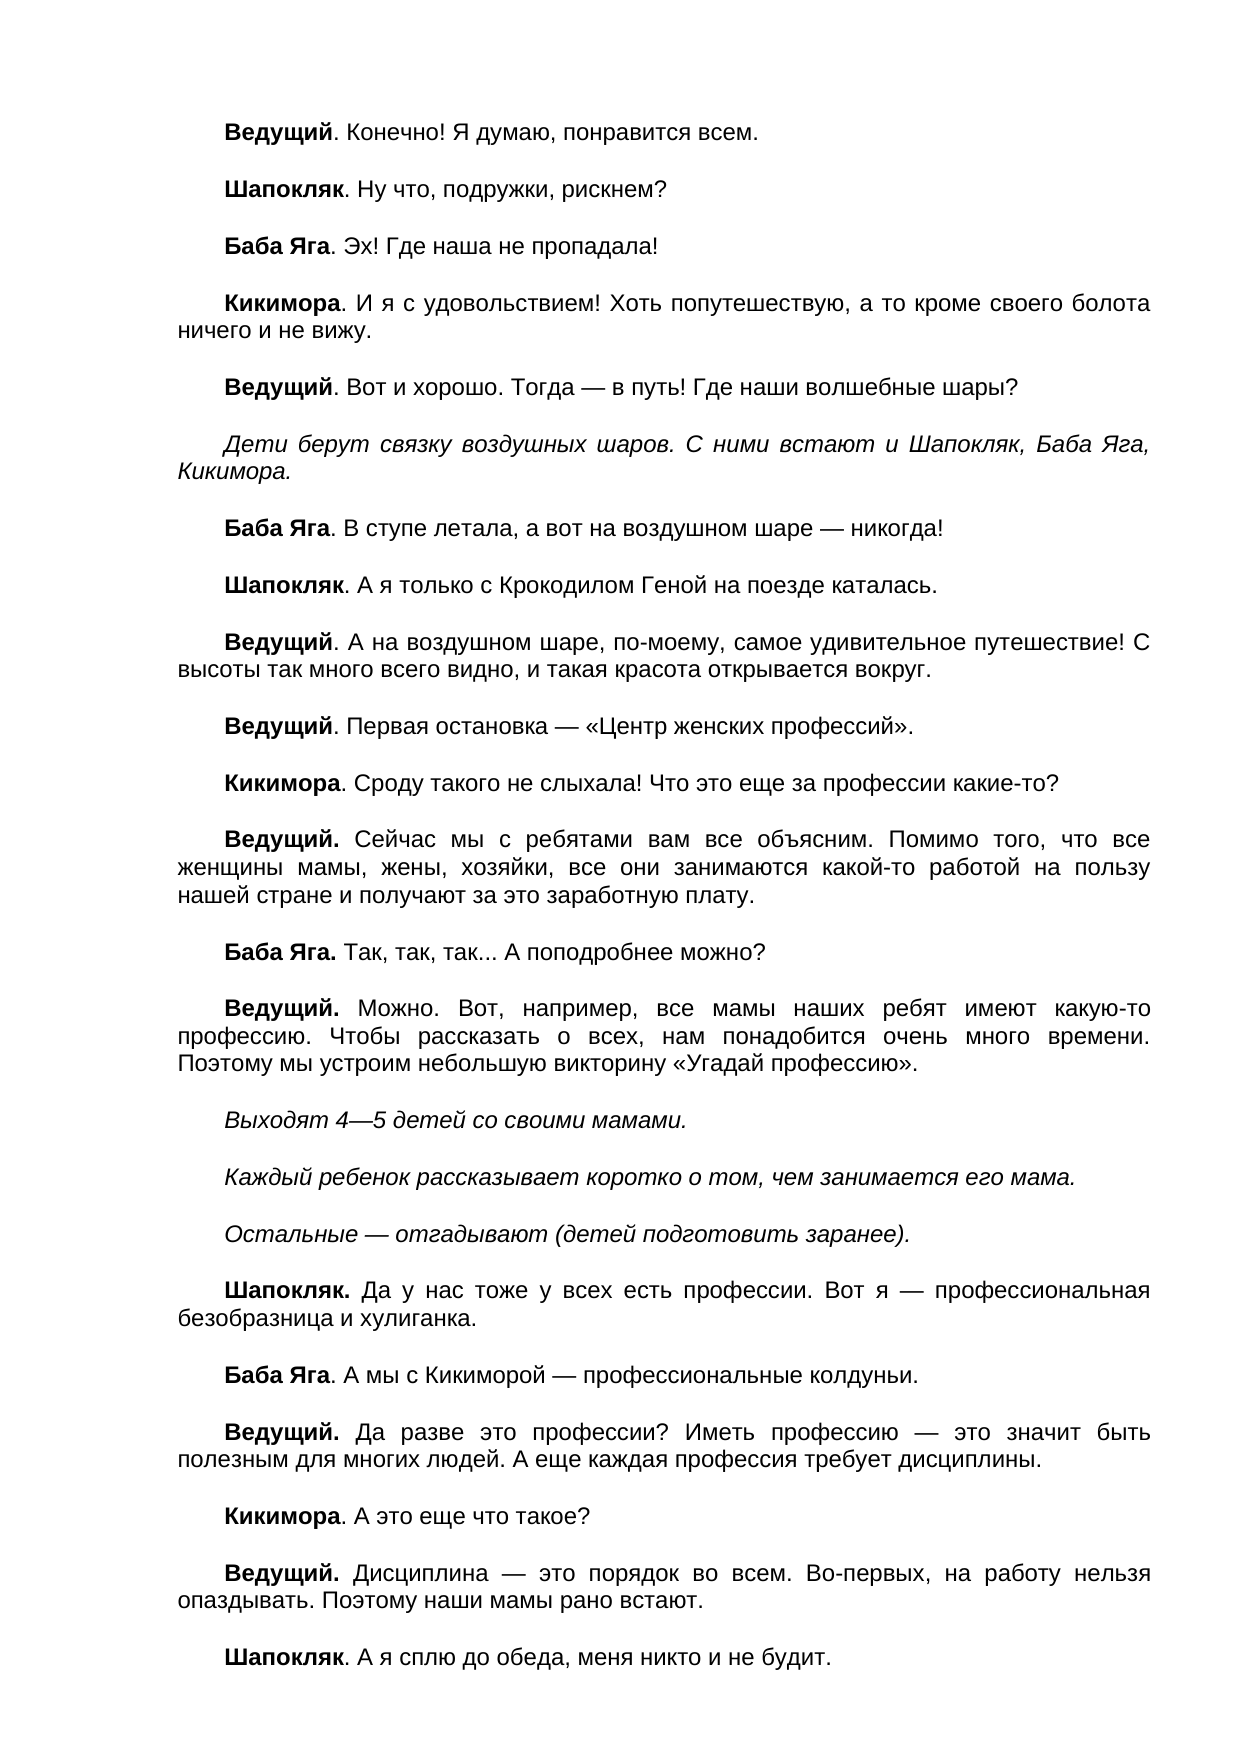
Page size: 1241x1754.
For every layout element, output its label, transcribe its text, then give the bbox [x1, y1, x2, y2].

text Баба Яга. Так, так, так... А поподробнее можно? [177, 937, 1152, 965]
text Ведущий. Можно. Вот, например, все мамы наших ребят имеют какую-то профессию. Чтобы рассказать о всех, нам понадобится очень много времени. Поэтому мы устроим небольшую викторину «Угадай профессию». [177, 994, 1152, 1077]
text Ведущий. Вот и хорошо. Тогда — в путь! Где наши волшебные шары? [177, 373, 1152, 400]
text Ведущий. Первая остановка — «Центр женских профессий». [177, 712, 1152, 739]
text Шапокляк. Да у нас тоже у всех есть профессии. Вот я — профессиональная безобразница и хулиганка. [177, 1276, 1152, 1332]
text Кикимора. А это еще что такое? [177, 1502, 1152, 1529]
text Ведущий. Сейчас мы с ребятами вам все объясним. Помимо того, что все женщины мамы, жены, хозяйки, все они занимаются какой-то работой на пользу нашей стране и получают за это заработную плату. [177, 825, 1152, 908]
text Шапокляк. А я только с Крокодилом Геной на поезде каталась. [177, 571, 1152, 598]
text Дети берут связку воздушных шаров. С ними встают и Шапокляк, Баба Яга, Кикимора. [177, 429, 1152, 485]
text Кикимора. И я с удовольствием! Хоть попутешествую, а то кроме своего болота ничего и не вижу. [177, 288, 1152, 344]
text Баба Яга. Эх! Где наша не пропадала! [177, 232, 1152, 259]
text Ведущий. Да разве это профессии? Иметь профессию — это значит быть полезным для многих людей. А еще каждая профессия требует дисциплины. [177, 1418, 1152, 1473]
text Кикимора. Сроду такого не слыхала! Что это еще за профессии какие-то? [177, 769, 1152, 796]
text Ведущий. А на воздушном шаре, по-моему, самое удивительное путешествие! С высоты так много всего видно, и такая красота открывается вокруг. [177, 627, 1152, 683]
text Каждый ребенок рассказывает коротко о том, чем занимается его мама. [177, 1163, 1152, 1191]
text Ведущий. Дисциплина — это порядок во всем. Во-первых, на работу нельзя опаздывать. Поэтому наши мамы рано встают. [177, 1559, 1152, 1614]
text Остальные — отгадывают (детей подготовить заранее). [177, 1220, 1152, 1247]
text Баба Яга. А мы с Кикиморой — профессиональные колдуньи. [177, 1361, 1152, 1388]
text Баба Яга. В ступе летала, а вот на воздушном шаре — никогда! [177, 514, 1152, 542]
text Ведущий. Конечно! Я думаю, понравится всем. [177, 118, 1152, 146]
text Шапокляк. А я сплю до обеда, меня никто и не будит. [177, 1643, 1152, 1671]
text Выходят 4—5 детей со своими мамами. [177, 1106, 1152, 1134]
text Шапокляк. Ну что, подружки, рискнем? [177, 175, 1152, 202]
